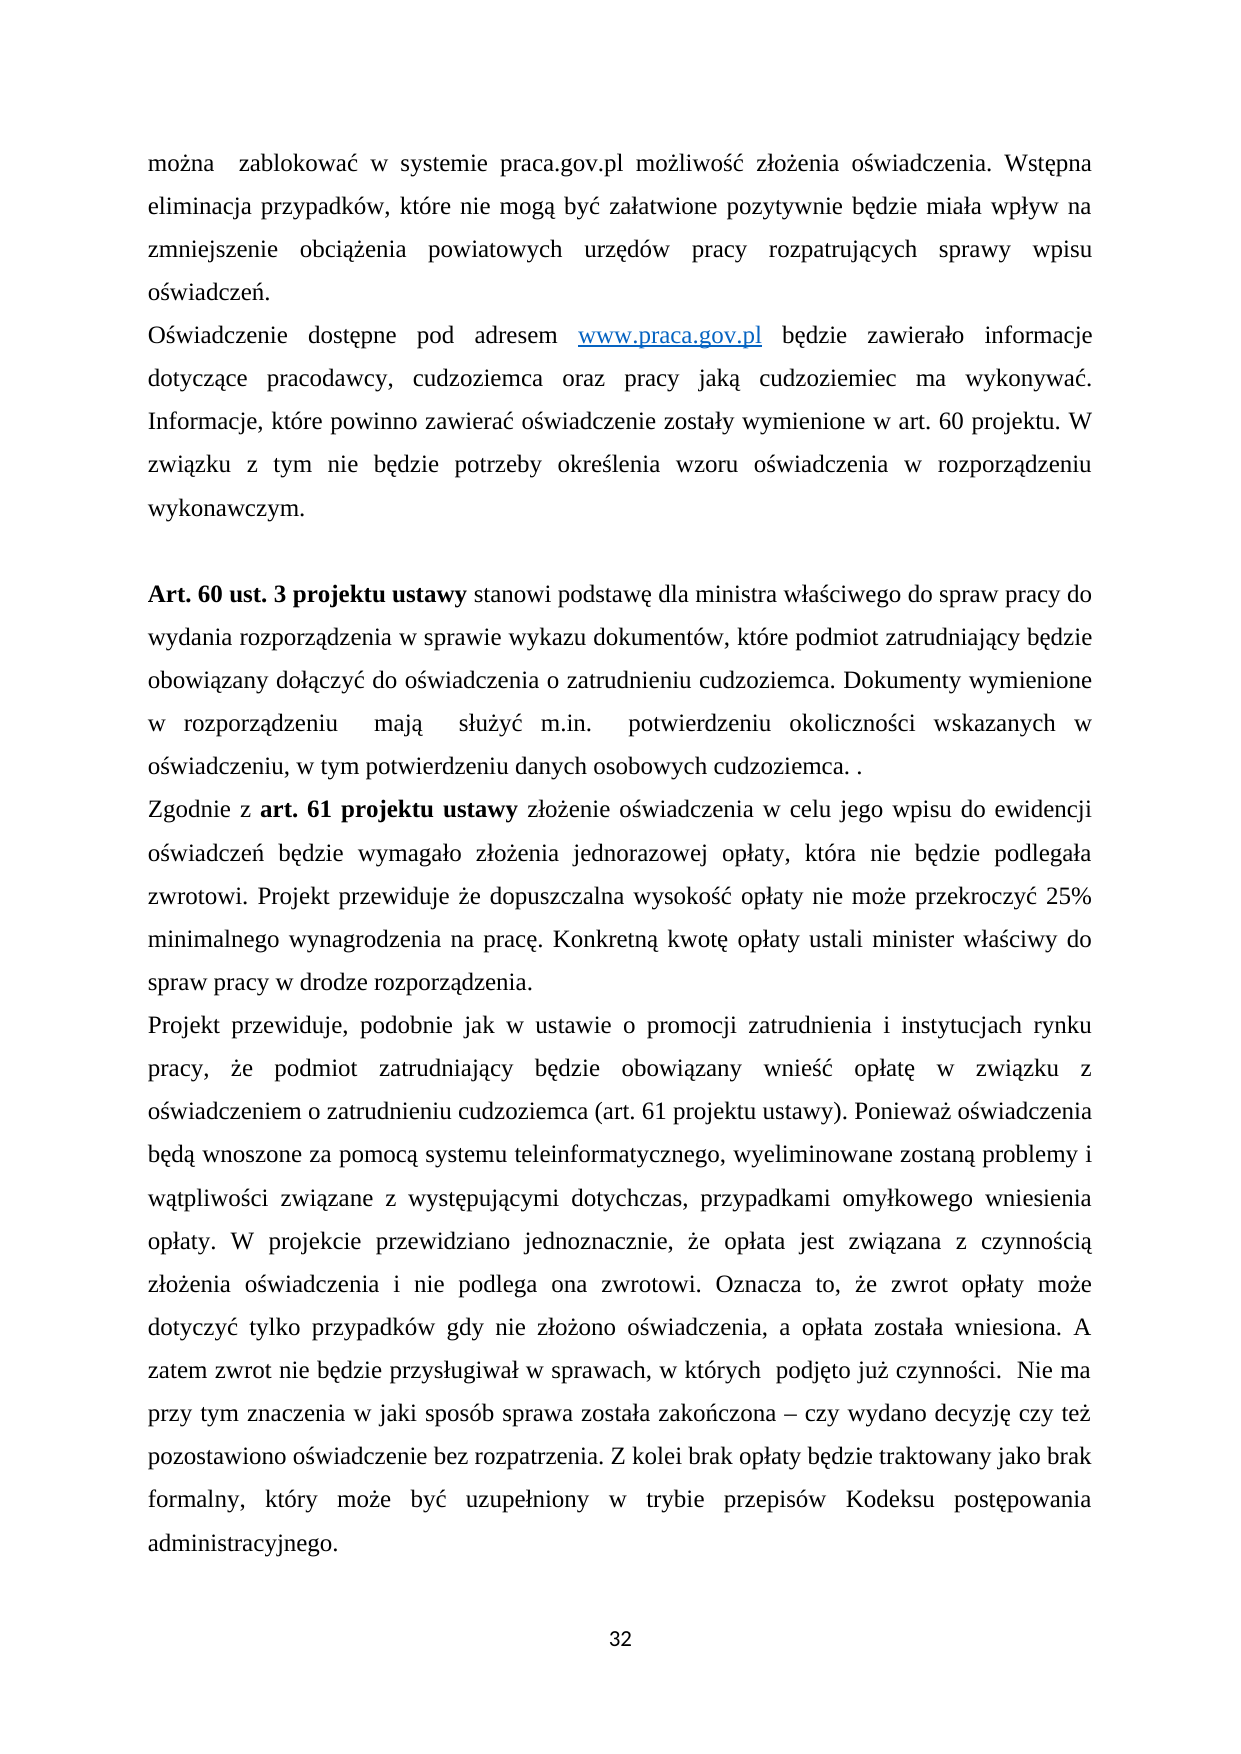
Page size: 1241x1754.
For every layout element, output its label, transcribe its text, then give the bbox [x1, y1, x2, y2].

text Projekt przewiduje, podobnie jak w ustawie o promocji zatrudnienia i instytucjach rynku pracy, że podmiot zatrudniający będzie obowiązany wnieść opłatę w związku z oświadczeniem o zatrudnieniu cudzoziemca (art. 61 projektu ustawy). Ponieważ oświadczenia będą wnoszone za pomocą systemu teleinformatycznego, wyeliminowane zostaną problemy i wątpliwości związane z występującymi dotychczas, przypadkami omyłkowego wniesienia opłaty. W projekcie przewidziano jednoznacznie, że opłata jest związana z czynnością złożenia oświadczenia i nie podlega ona zwrotowi. Oznacza to, że zwrot opłaty może dotyczyć tylko przypadków gdy nie złożono oświadczenia, a opłata została wniesiona. A zatem zwrot nie będzie przysługiwał w sprawach, w których podjęto już czynności. Nie ma przy tym znaczenia w jaki sposób sprawa została zakończona – czy wydano decyzję czy też pozostawiono oświadczenie bez rozpatrzenia. Z kolei brak opłaty będzie traktowany jako brak formalny, który może być uzupełniony w trybie przepisów Kodeksu postępowania administracyjnego. [148, 1010, 1093, 1556]
text Zgodnie z art. 61 projektu ustawy złożenie oświadczenia w celu jego wpisu do ewidencji oświadczeń będzie wymagało złożenia jednorazowej opłaty, która nie będzie podlegała zwrotowi. Projekt przewiduje że dopuszczalna wysokość opłaty nie może przekroczyć 25% minimalnego wynagrodzenia na pracę. Konkretną kwotę opłaty ustali minister właściwy do spraw pracy w drodze rozporządzenia. [148, 794, 1093, 996]
text Oświadczenie dostępne pod adresem www.praca.gov.pl będzie zawierało informacje dotyczące pracodawcy, cudzoziemca oraz pracy jaką cudzoziemiec ma wykonywać. Informacje, które powinno zawierać oświadczenie zostały wymienione w art. 60 projektu. W związku z tym nie będzie potrzeby określenia wzoru oświadczenia w rozporządzeniu wykonawczym. [148, 320, 1093, 521]
text Art. 60 ust. 3 projektu ustawy stanowi podstawę dla ministra właściwego do spraw pracy do wydania rozporządzenia w sprawie wykazu dokumentów, które podmiot zatrudniający będzie obowiązany dołączyć do oświadczenia o zatrudnieniu cudzoziemca. Dokumenty wymienione w rozporządzeniu mają służyć m.in. potwierdzeniu okoliczności wskazanych w oświadczeniu, w tym potwierdzeniu danych osobowych cudzoziemca. . [148, 579, 1093, 780]
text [148, 148, 1093, 306]
